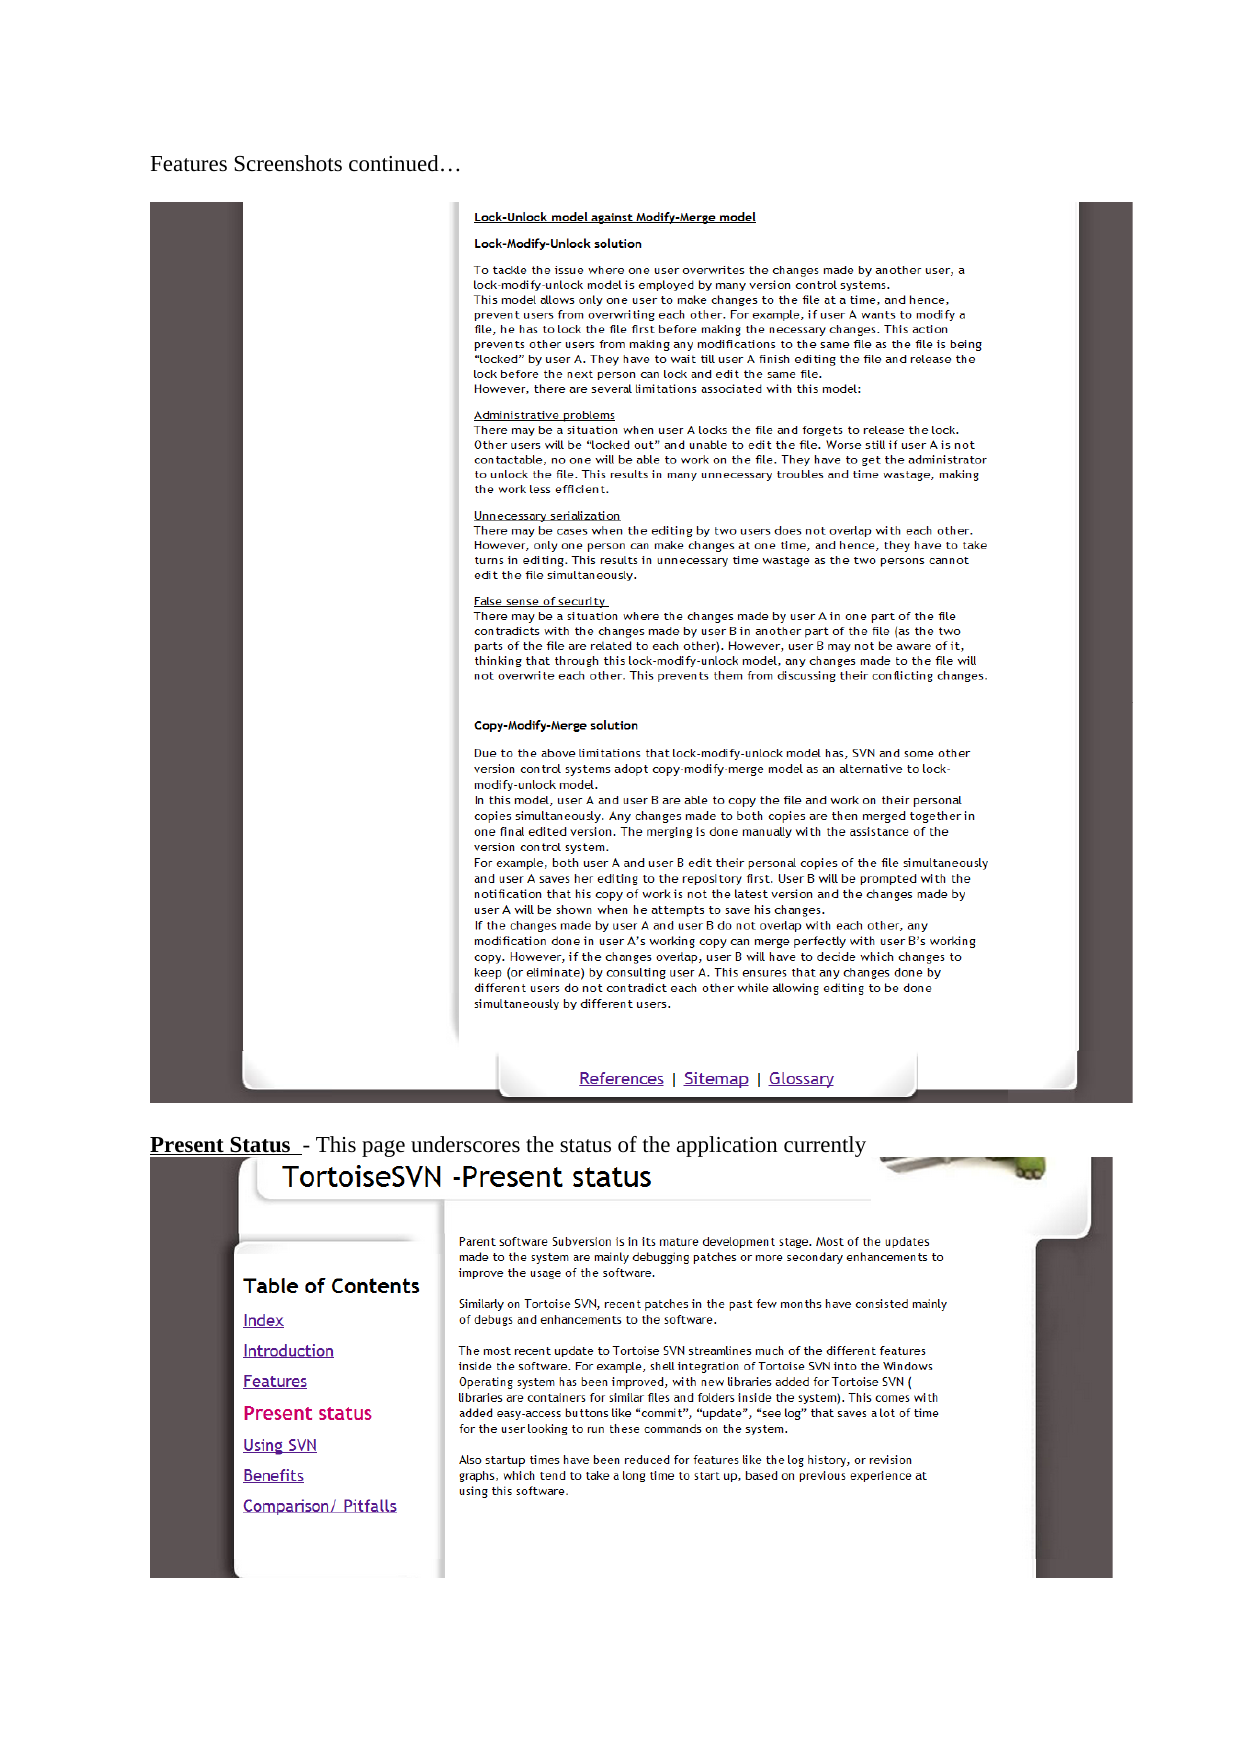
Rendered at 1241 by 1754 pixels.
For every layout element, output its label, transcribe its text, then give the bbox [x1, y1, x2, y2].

text Features Screenshots continued… [150, 150, 1090, 176]
text Present Status - This page underscores the status of the application currently [150, 1131, 1090, 1157]
picture [150, 1157, 1113, 1578]
picture [150, 202, 1133, 1103]
